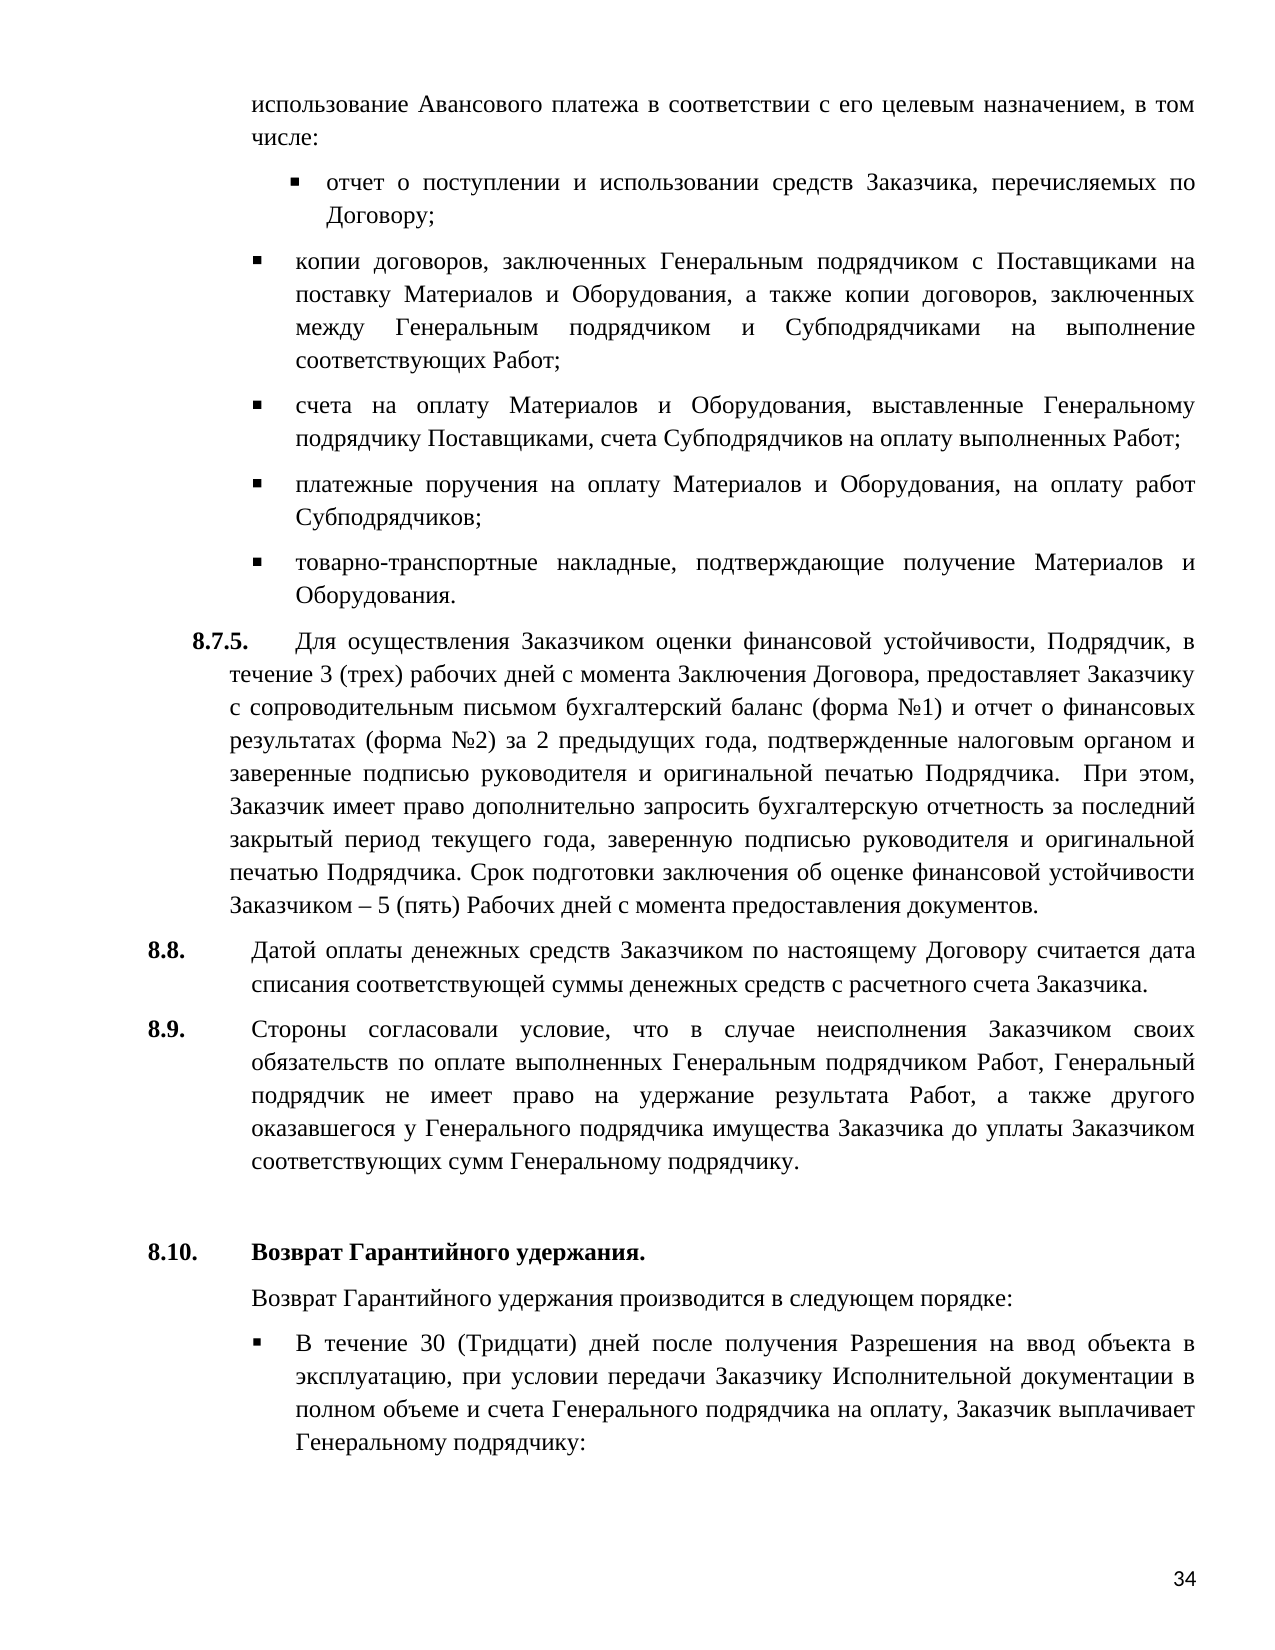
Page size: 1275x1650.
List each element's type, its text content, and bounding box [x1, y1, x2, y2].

list платежные поручения на оплату Материалов и Оборудования, на оплату работ Субподрядчиков; [251, 469, 1196, 531]
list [148, 89, 1196, 150]
list отчет о поступлении и использовании средств Заказчика, перечисляемых по Договору; [289, 167, 1196, 229]
list счета на оплату Материалов и Оборудования, выставленные Генеральному подрядчику Поставщиками, счета Субподрядчиков на оплату выполненных Работ; [251, 390, 1196, 452]
list Возврат Гарантийного удержания. [148, 1237, 1196, 1266]
list Датой оплаты денежных средств Заказчиком по настоящему Договору считается дата списания соответствующей суммы денежных средств с расчетного счета Заказчика. [148, 936, 1196, 997]
list Для осуществления Заказчиком оценки финансовой устойчивости, Подрядчик, в течение 3 (трех) рабочих дней с момента Заключения Договора, предоставляет Заказчику с сопроводительным письмом бухгалтерский баланс (форма №1) и отчет о финансовых результатах (форма №2) за 2 предыдущих года, подтвержденные налоговым органом и заверенные подписью руководителя и оригинальной печатью Подрядчика. При этом, Заказчик имеет право дополнительно запросить бухгалтерскую отчетность за последний закрытый период текущего года, заверенную подписью руководителя и оригинальной печатью Подрядчика. Срок подготовки заключения об оценке финансовой устойчивости Заказчиком – 5 (пять) Рабочих дней с момента предоставления документов. [192, 626, 1196, 919]
list Стороны согласовали условие, что в случае неисполнения Заказчиком своих обязательств по оплате выполненных Генеральным подрядчиком Работ, Генеральный подрядчик не имеет право на удержание результата Работ, а также другого оказавшегося у Генерального подрядчика имущества Заказчика до уплаты Заказчиком соответствующих сумм Генеральному подрядчику. [148, 1014, 1196, 1175]
list копии договоров, заключенных Генеральным подрядчиком с Поставщиками на поставку Материалов и Оборудования, а также копии договоров, заключенных между Генеральным подрядчиком и Субподрядчиками на выполнение соответствующих Работ; [251, 246, 1196, 373]
list Возврат Гарантийного удержания производится в следующем порядке: [251, 1283, 1196, 1312]
list В течение 30 (Тридцати) дней после получения Разрешения на ввод объекта в эксплуатацию, при условии передачи Заказчику Исполнительной документации в полном объеме и счета Генерального подрядчика на оплату, Заказчик выплачивает Генеральному подрядчику: [251, 1328, 1196, 1456]
list товарно-транспортные накладные, подтверждающие получение Материалов и Оборудования. [251, 547, 1196, 609]
